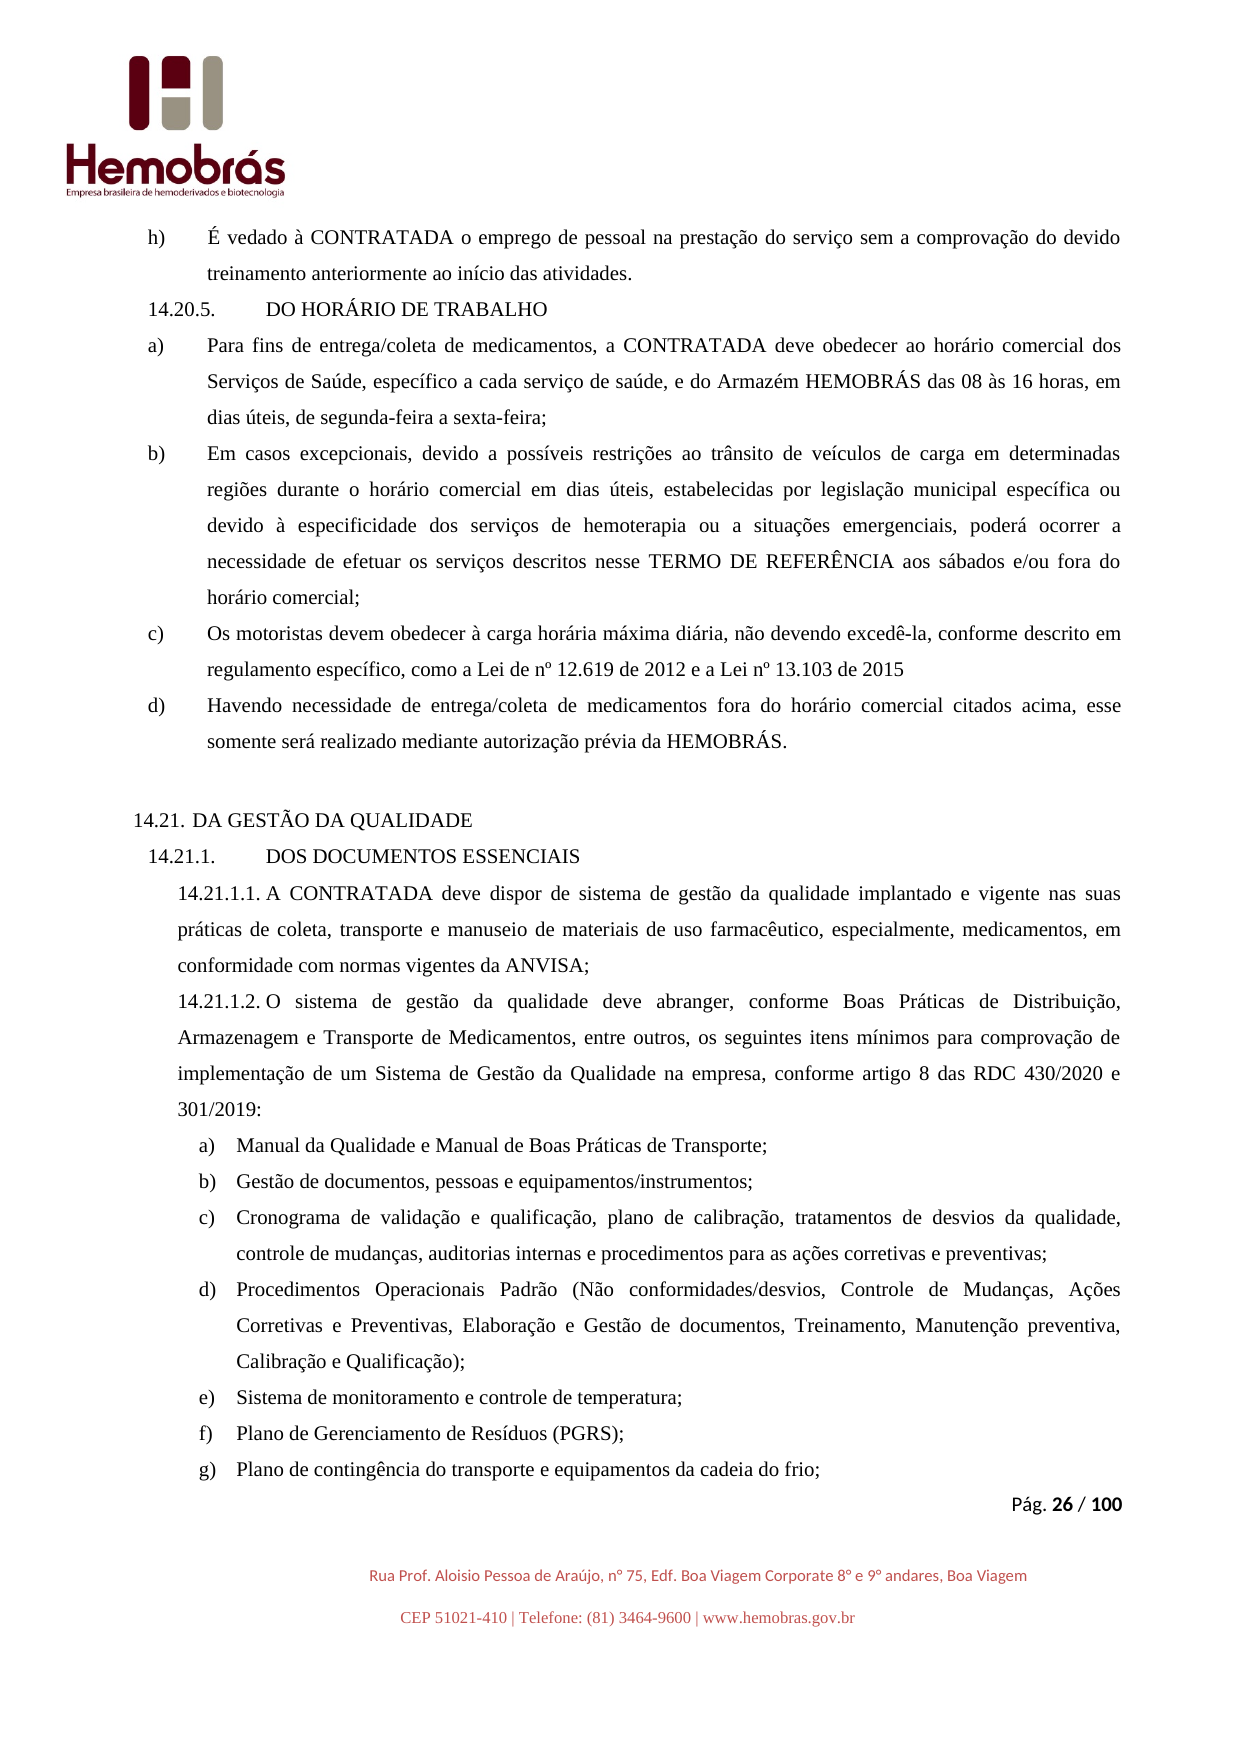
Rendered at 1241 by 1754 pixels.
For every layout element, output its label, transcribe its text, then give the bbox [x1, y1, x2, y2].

subtitle DOS DOCUMENTOS ESSENCIAIS [148, 844, 1122, 868]
subtitle h) É vedado à CONTRATADA o emprego de pessoal na prestação do serviço sem a comprovação do devido treinamento anteriormente ao início das atividades. [148, 148, 1122, 285]
picture [53, 43, 298, 213]
list Plano de Gerenciamento de Resíduos (PGRS); [199, 1421, 1122, 1445]
list Manual da Qualidade e Manual de Boas Práticas de Transporte; [199, 1133, 1122, 1157]
subtitle DA GESTÃO DA QUALIDADE [133, 808, 1122, 832]
list Gestão de documentos, pessoas e equipamentos/instrumentos; [199, 1169, 1122, 1193]
subtitle Os motoristas devem obedecer à carga horária máxima diária, não devendo excedê-la, conforme descrito em regulamento específico, como a Lei de nº 12.619 de 2012 e a Lei nº 13.103 de 2015 [148, 621, 1122, 681]
subtitle Havendo necessidade de entrega/coleta de medicamentos fora do horário comercial citados acima, esse somente será realizado mediante autorização prévia da HEMOBRÁS. [148, 693, 1122, 753]
subtitle DO HORÁRIO DE TRABALHO [148, 297, 1122, 321]
subtitle Em casos excepcionais, devido a possíveis restrições ao trânsito de veículos de carga em determinadas regiões durante o horário comercial em dias úteis, estabelecidas por legislação municipal específica ou devido à especificidade dos serviços de hemoterapia ou a situações emergenciais, poderá ocorrer a necessidade de efetuar os serviços descritos nesse TERMO DE REFERÊNCIA aos sábados e/ou fora do horário comercial; [148, 441, 1122, 609]
subtitle A CONTRATADA deve dispor de sistema de gestão da qualidade implantado e vigente nas suas práticas de coleta, transporte e manuseio de materiais de uso farmacêutico, especialmente, medicamentos, em conformidade com normas vigentes da ANVISA; [177, 880, 1122, 977]
list Cronograma de validação e qualificação, plano de calibração, tratamentos de desvios da qualidade, controle de mudanças, auditorias internas e procedimentos para as ações corretivas e preventivas; [199, 1205, 1122, 1265]
subtitle Para fins de entrega/coleta de medicamentos, a CONTRATADA deve obedecer ao horário comercial dos Serviços de Saúde, específico a cada serviço de saúde, e do Armazém HEMOBRÁS das 08 às 16 horas, em dias úteis, de segunda-feira a sexta-feira; [148, 333, 1122, 429]
subtitle O sistema de gestão da qualidade deve abranger, conforme Boas Práticas de Distribuição, Armazenagem e Transporte de Medicamentos, entre outros, os seguintes itens mínimos para comprovação de implementação de um Sistema de Gestão da Qualidade na empresa, conforme artigo 8 das RDC 430/2020 e 301/2019: [177, 988, 1122, 1121]
list Plano de contingência do transporte e equipamentos da cadeia do frio; [199, 1457, 1122, 1481]
list Procedimentos Operacionais Padrão (Não conformidades/desvios, Controle de Mudanças, Ações Corretivas e Preventivas, Elaboração e Gestão de documentos, Treinamento, Manutenção preventiva, Calibração e Qualificação); [199, 1277, 1122, 1373]
list Sistema de monitoramento e controle de temperatura; [199, 1385, 1122, 1409]
